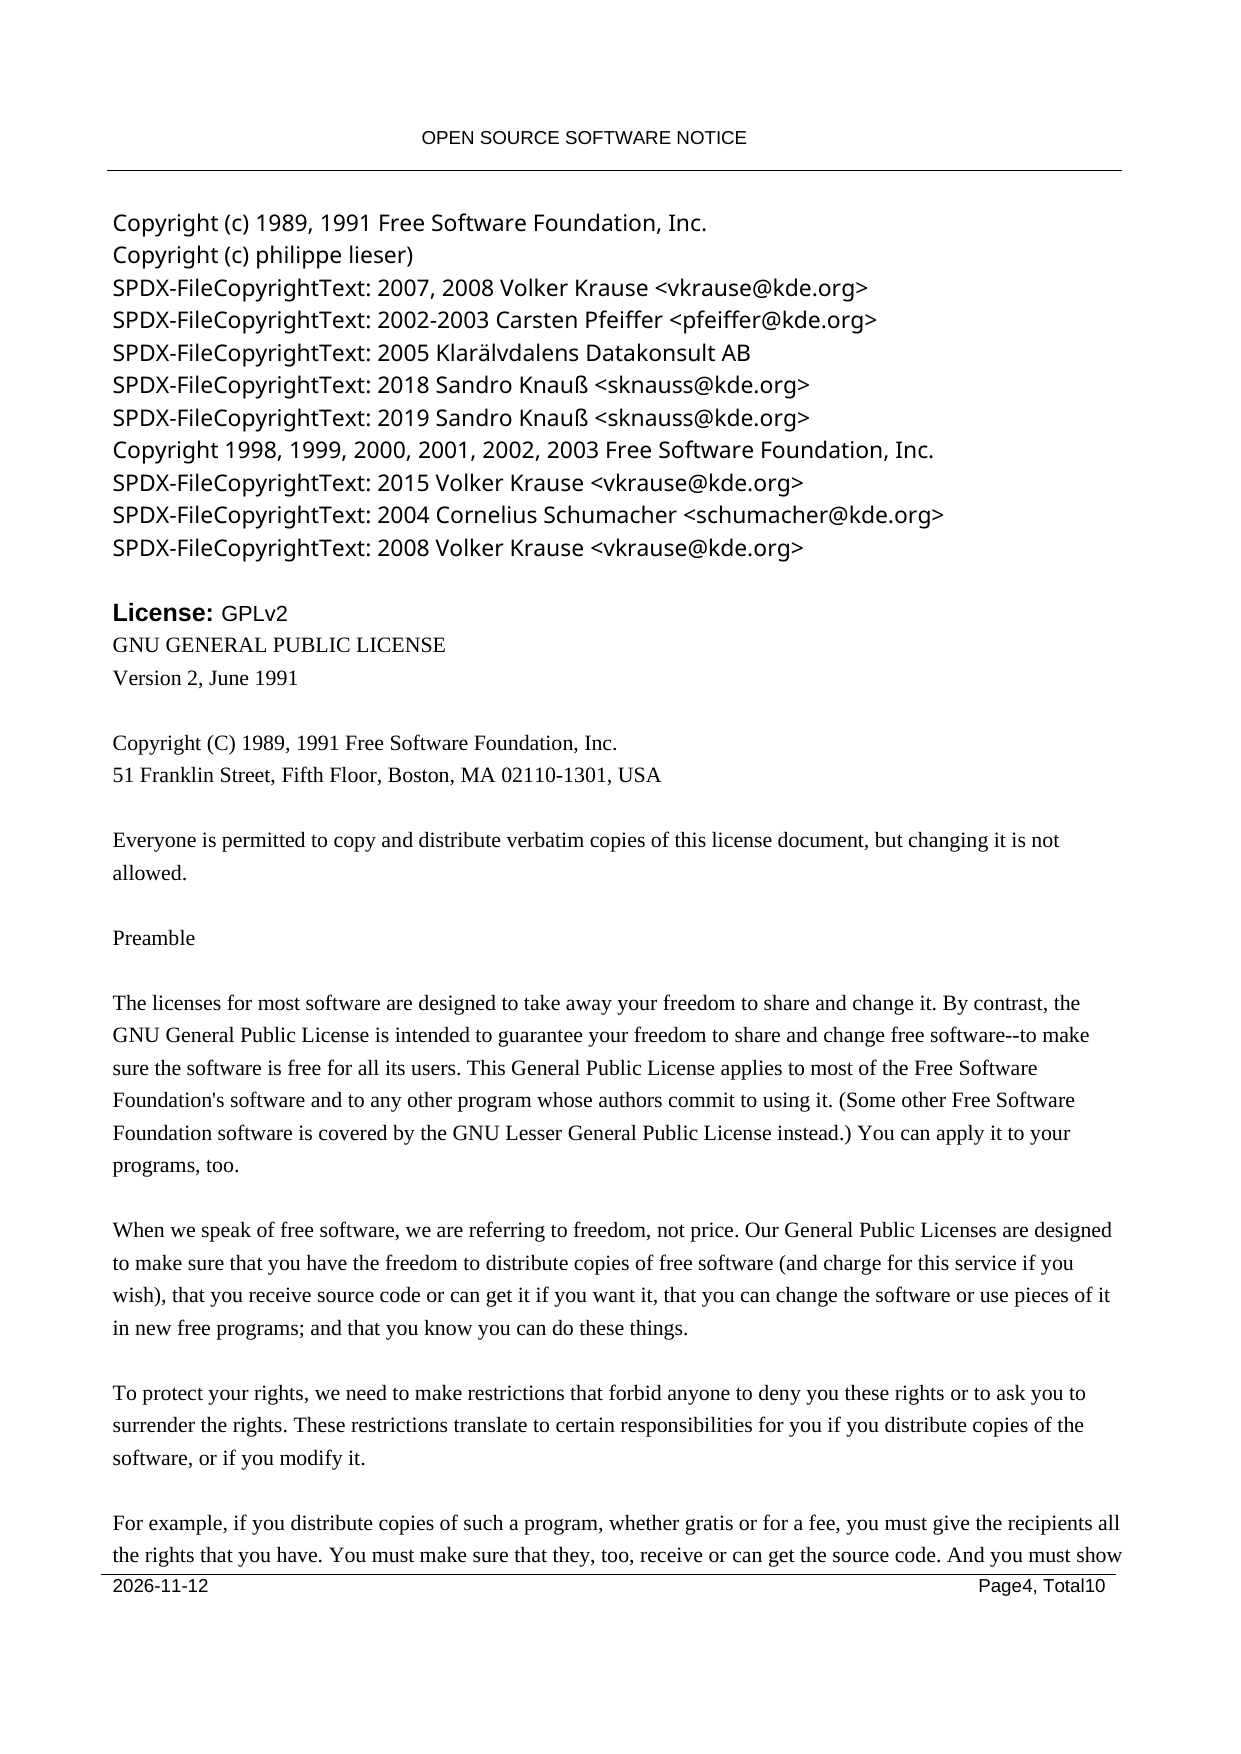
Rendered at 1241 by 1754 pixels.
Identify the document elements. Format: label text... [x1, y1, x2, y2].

text License: GPLv2 [112, 596, 1128, 629]
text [112, 206, 1128, 596]
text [112, 629, 1128, 1571]
